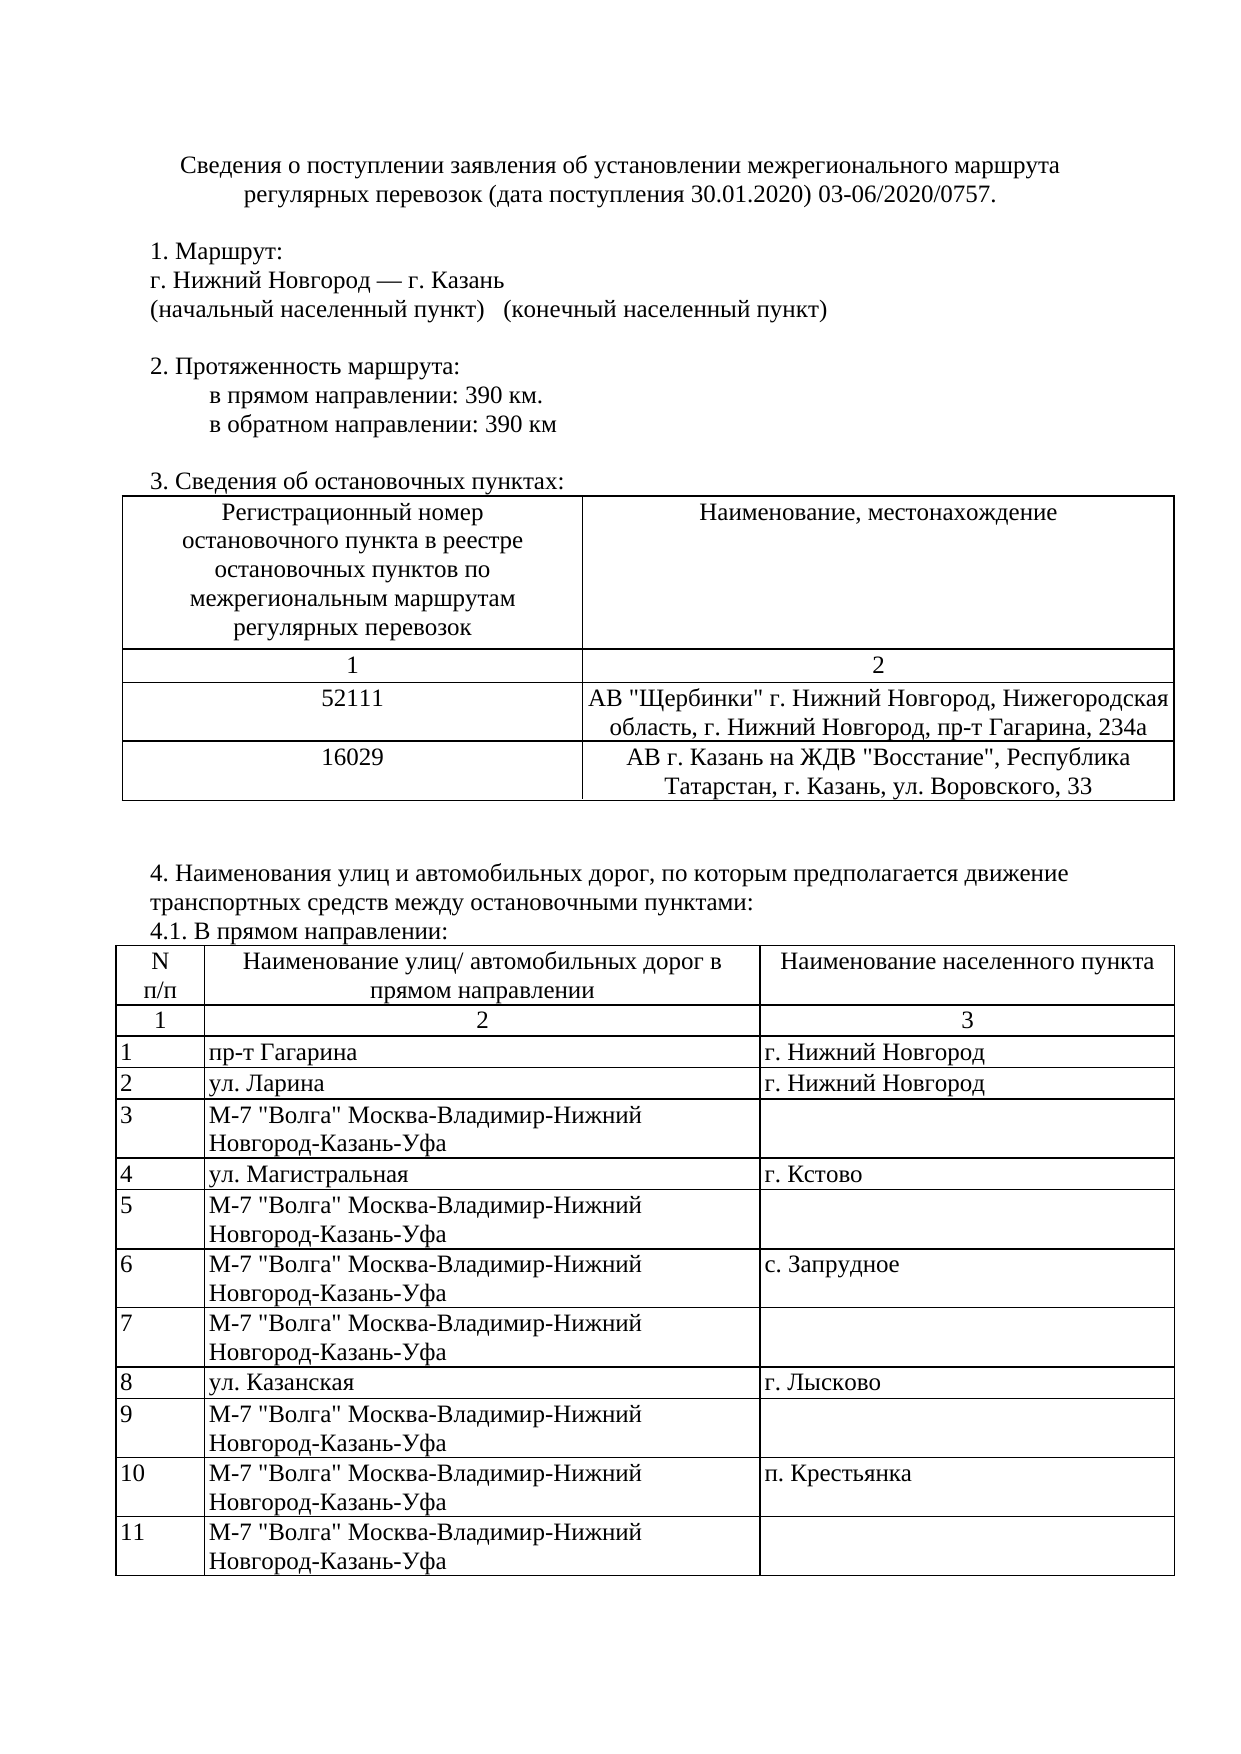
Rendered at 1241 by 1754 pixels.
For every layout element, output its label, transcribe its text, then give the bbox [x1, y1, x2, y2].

table_cell М-7 "Волга" Москва-Владимир-Нижний Новгород-Казань-Уфа [205, 1250, 759, 1307]
text Сведения о поступлении заявления об установлении межрегионального маршрута регулярных перевозок (дата поступления 30.01.2020) 03-06/2020/0757. [150, 150, 1090, 207]
text 2. Протяженность маршрута: [150, 351, 1090, 380]
table_cell г. Нижний Новгород [761, 1068, 1174, 1098]
table_cell 3 [761, 1006, 1174, 1035]
table_cell с. Запрудное [761, 1250, 1174, 1307]
text 4.1. В прямом направлении: [150, 916, 1090, 945]
table_cell М-7 "Волга" Москва-Владимир-Нижний Новгород-Казань-Уфа [205, 1100, 759, 1157]
table_cell 10 [117, 1458, 204, 1516]
table_cell г. Нижний Новгород [761, 1037, 1174, 1067]
table_cell М-7 "Волга" Москва-Владимир-Нижний Новгород-Казань-Уфа [205, 1308, 759, 1366]
table_cell 16029 [123, 742, 582, 799]
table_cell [205, 1399, 759, 1456]
table_cell 2 [205, 1006, 759, 1035]
table_cell 52111 [123, 683, 582, 740]
table_cell 11 [117, 1517, 204, 1574]
table_header Регистрационный номер остановочного пункта в реестре остановочных пунктов по межрегиональным маршрутам регулярных перевозок [123, 497, 582, 648]
text 4. Наименования улиц и автомобильных дорог, по которым предполагается движение транспортных средств между остановочными пунктами: [150, 858, 1090, 916]
table_cell 1 [117, 1037, 204, 1067]
table_cell ул. Магистральная [205, 1159, 759, 1189]
table_cell 4 [117, 1159, 204, 1189]
table_cell 7 [117, 1308, 204, 1366]
table_cell ул. Ларина [205, 1068, 759, 1098]
table_cell г. Кстово [761, 1159, 1174, 1189]
table_cell 9 [117, 1399, 204, 1456]
text г. Нижний Новгород — г. Казань [150, 265, 1090, 294]
table_cell [761, 1190, 1174, 1248]
table_cell 1 [123, 650, 582, 681]
table_cell 2 [117, 1068, 204, 1098]
table_header Наименование населенного пункта [761, 946, 1174, 1004]
table_cell 1 [117, 1006, 204, 1035]
table_cell 3 [117, 1100, 204, 1157]
table_cell 5 [117, 1190, 204, 1248]
text 3. Сведения об остановочных пунктах: [150, 466, 1090, 495]
table_cell г. Лысково [761, 1368, 1174, 1397]
table_header N п/п [117, 946, 204, 1004]
table_header Наименование, местонахождение [583, 497, 1173, 648]
table_cell [761, 1100, 1174, 1157]
table_cell пр-т Гагарина [205, 1037, 759, 1067]
table_cell ул. Казанская [205, 1368, 759, 1397]
text в прямом направлении: 390 км. [150, 380, 1090, 409]
table_cell 8 [117, 1368, 204, 1397]
table_header Наименование улиц/ автомобильных дорог в прямом направлении [205, 946, 759, 1004]
table_cell п. Крестьянка [761, 1458, 1174, 1516]
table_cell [205, 1458, 759, 1516]
table_cell 6 [117, 1250, 204, 1307]
table_cell АВ г. Казань на ЖДВ "Восстание", Республика Татарстан, г. Казань, ул. Воровского, 33 [583, 742, 1173, 799]
table_cell [761, 1308, 1174, 1366]
table_cell [761, 1517, 1174, 1574]
table_cell 2 [583, 650, 1173, 681]
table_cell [205, 1517, 759, 1574]
text в обратном направлении: 390 км [150, 409, 1090, 437]
text (начальный населенный пункт) (конечный населенный пункт) [150, 294, 1090, 322]
table_cell М-7 "Волга" Москва-Владимир-Нижний Новгород-Казань-Уфа [205, 1190, 759, 1248]
table_cell [761, 1399, 1174, 1456]
table_cell АВ "Щербинки" г. Нижний Новгород, Нижегородская область, г. Нижний Новгород, пр-т Гагарина, 234а [583, 683, 1173, 740]
text 1. Маршрут: [150, 236, 1090, 265]
